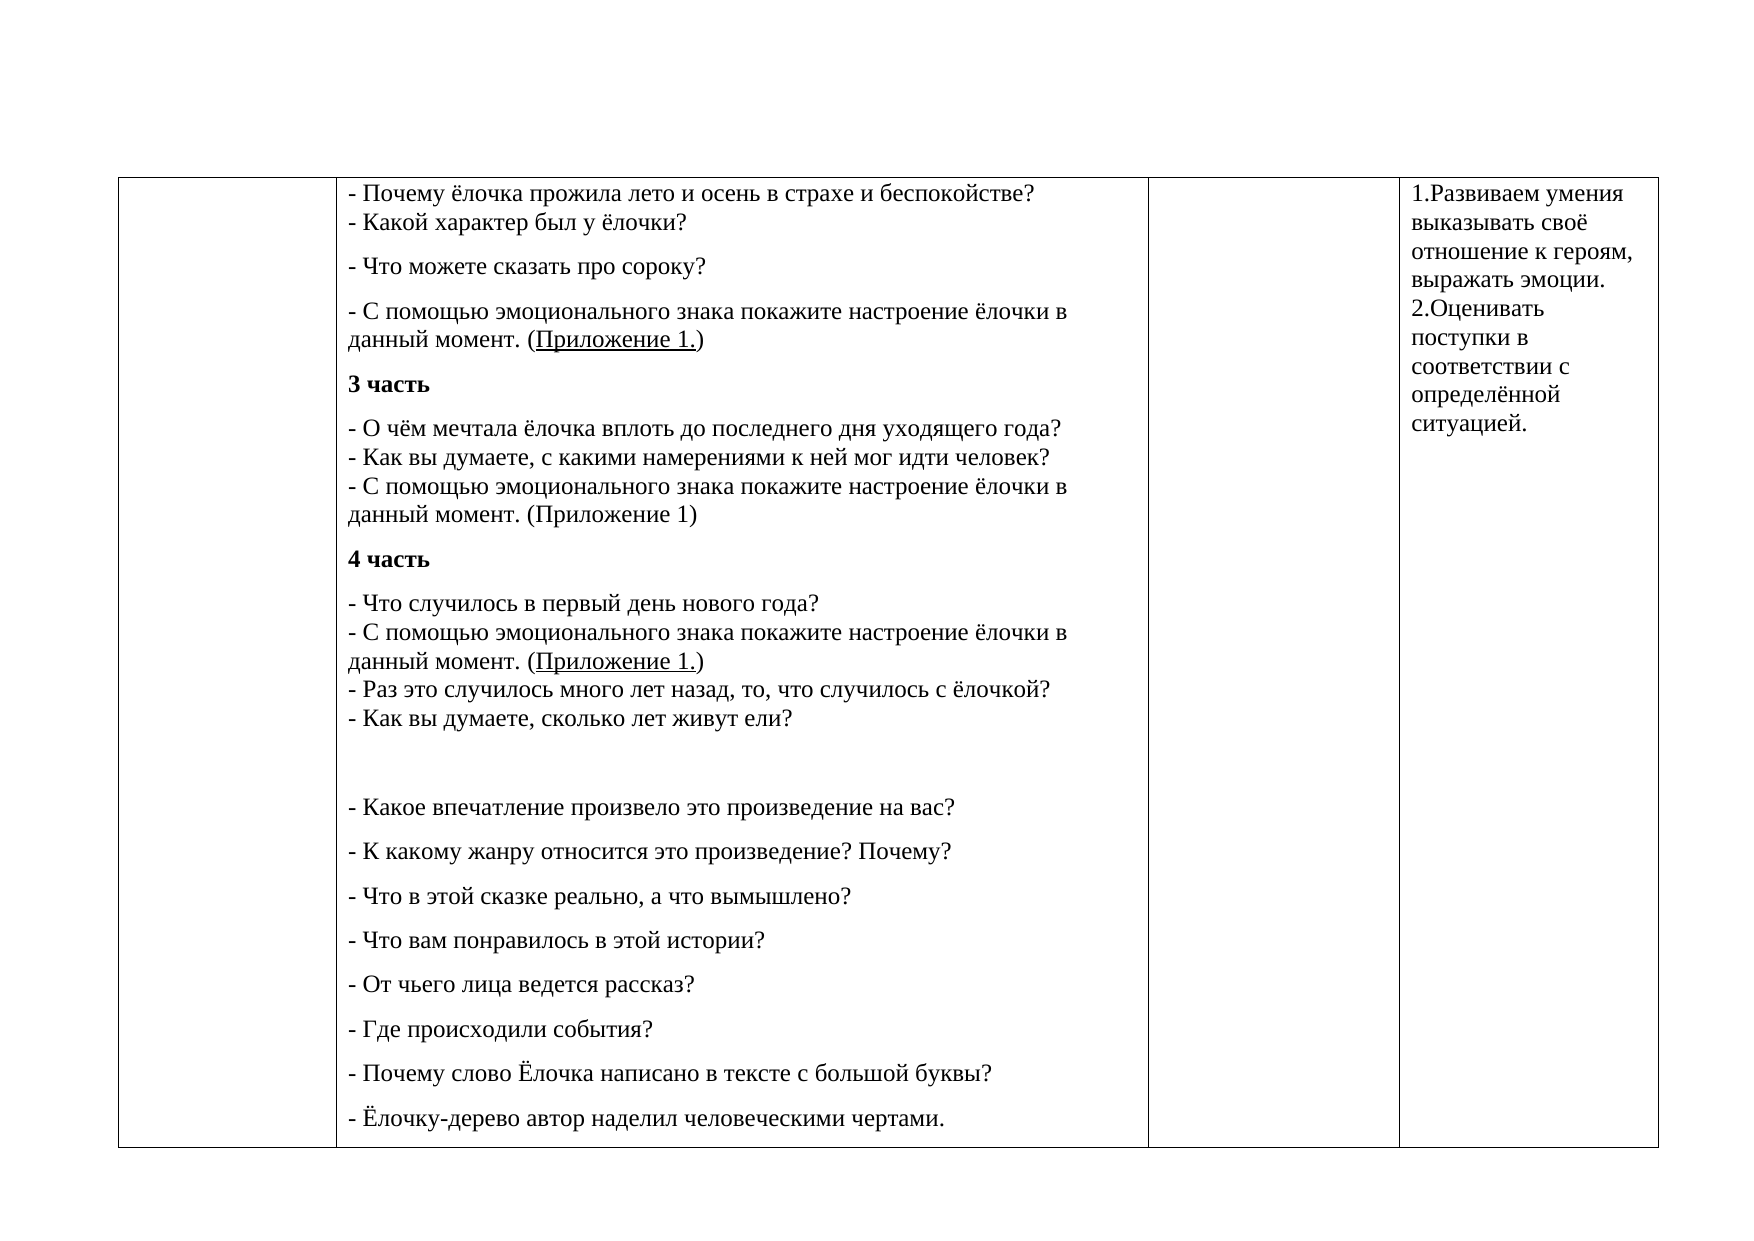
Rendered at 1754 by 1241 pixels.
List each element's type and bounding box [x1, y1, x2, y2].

table_cell [337, 178, 1148, 1147]
table_cell [119, 178, 336, 1147]
table_cell [1149, 178, 1399, 1147]
table_cell [1400, 178, 1658, 1147]
